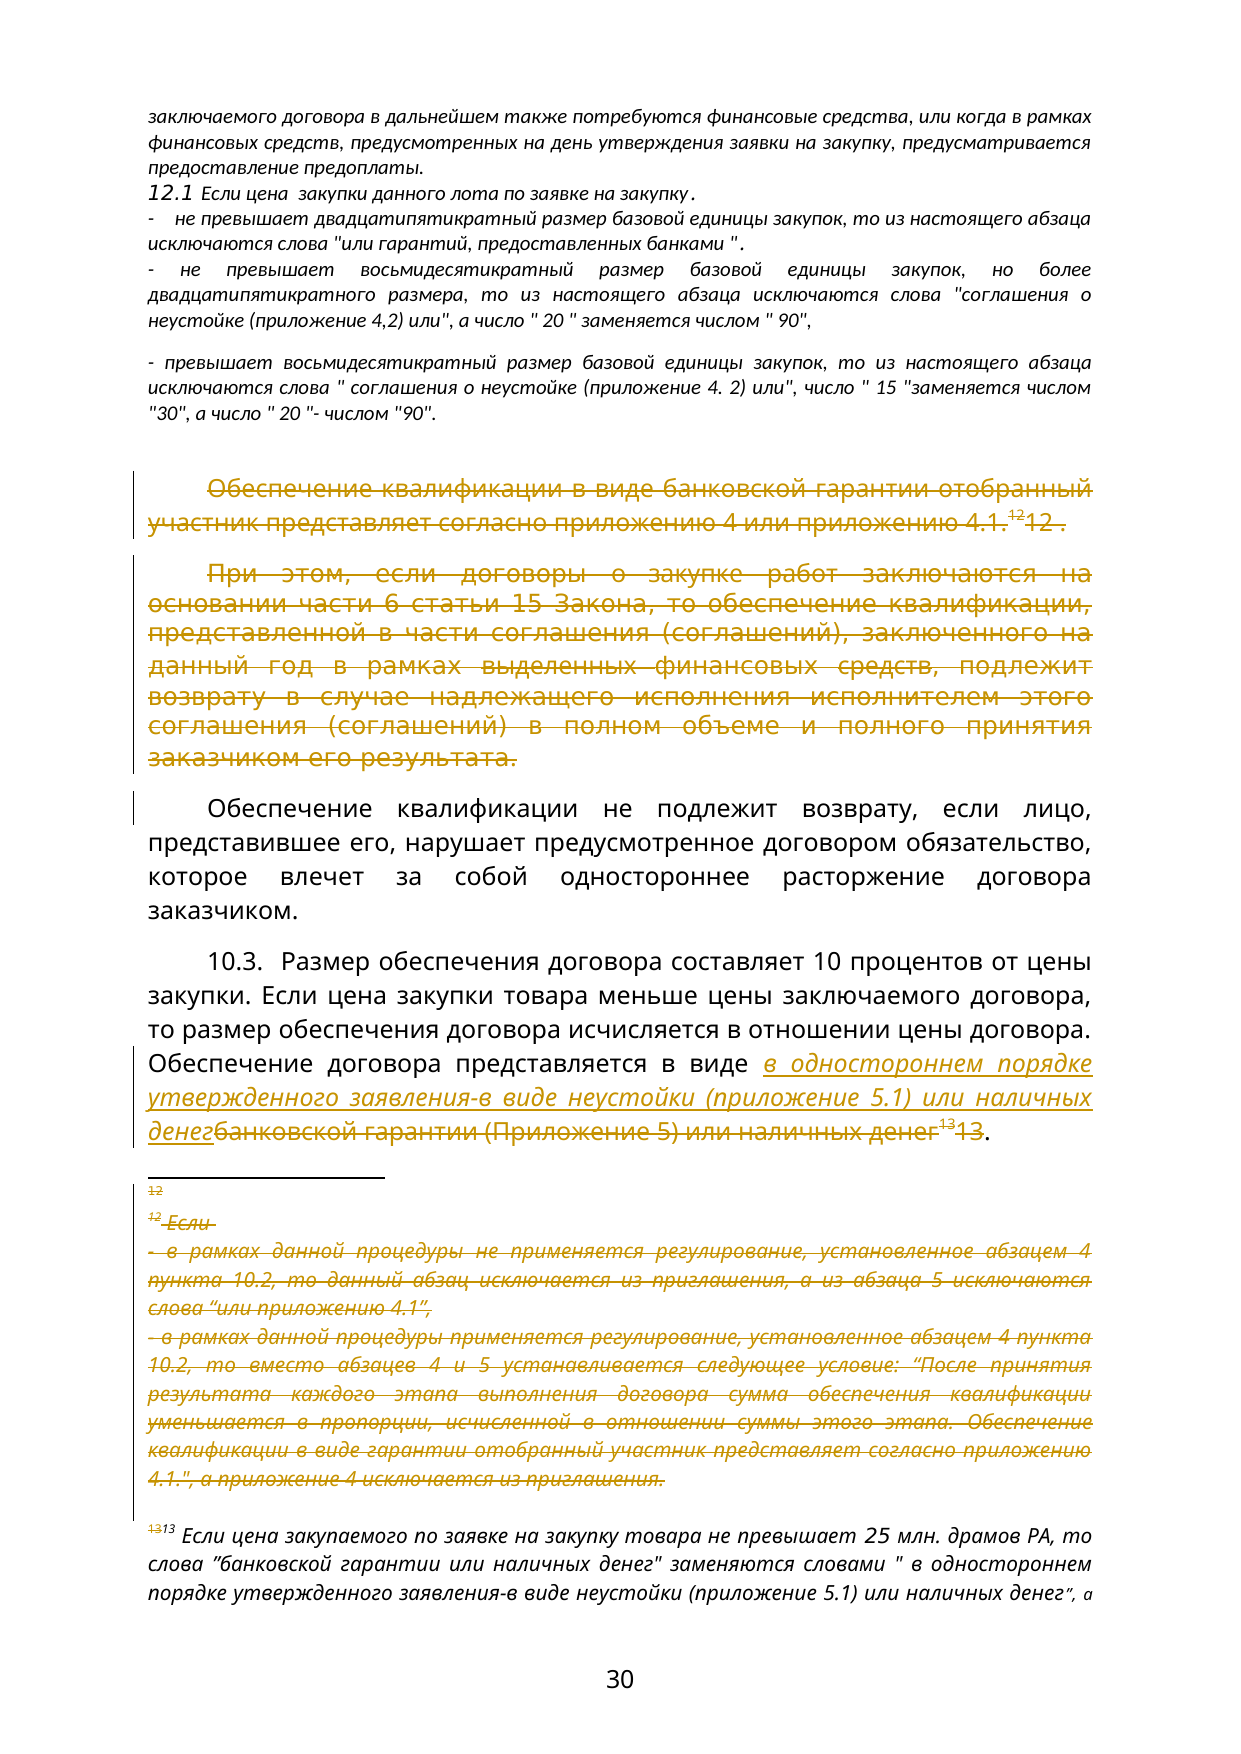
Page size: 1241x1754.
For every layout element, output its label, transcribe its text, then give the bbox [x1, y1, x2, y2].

text - превышает восьмидесятикратный размер базовой единицы закупок, то из настоящего абзаца исключаются слова " соглашения о неустойке (приложение 4. 2) или", число " 15 "заменяется числом "30", а число " 20 "- числом "90". [148, 349, 1092, 425]
text 10.3. Размер обеспечения договора составляет 10 процентов от цены закупки. Если цена закупки товара меньше цены заключаемого договора, то размер обеспечения договора исчисляется в отношении цены договора. Обеспечение договора представляется в виде . [148, 1111, 1092, 1148]
text 10.3. Размер обеспечения договора составляет 10 процентов от цены закупки. Если цена закупки товара меньше цены заключаемого договора, то размер обеспечения договора исчисляется в отношении цены договора. Обеспечение договора представляется в виде . [148, 944, 1092, 1109]
text - не превышает двадцатипятикратный размер базовой единицы закупок, то из настоящего абзаца исключаются слова "или гарантий, предоставленных банками "․ [148, 205, 1092, 256]
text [148, 103, 1092, 180]
text - не превышает восьмидесятикратный размер базовой единицы закупок, но более двадцатипятикратного размера, то из настоящего абзаца исключаются слова "соглашения о неустойке (приложение 4,2) или", а число " 20 " заменяется числом " 90", [148, 256, 1092, 332]
text Обеспечение квалификации не подлежит возврату, если лицо, представившее его, нарушает предусмотренное договором обязательство, которое влечет за собой одностороннее расторжение договора заказчиком. [148, 791, 1092, 927]
text 12.1 Если цена закупки данного лота по заявке на закупку․ [148, 180, 1092, 205]
